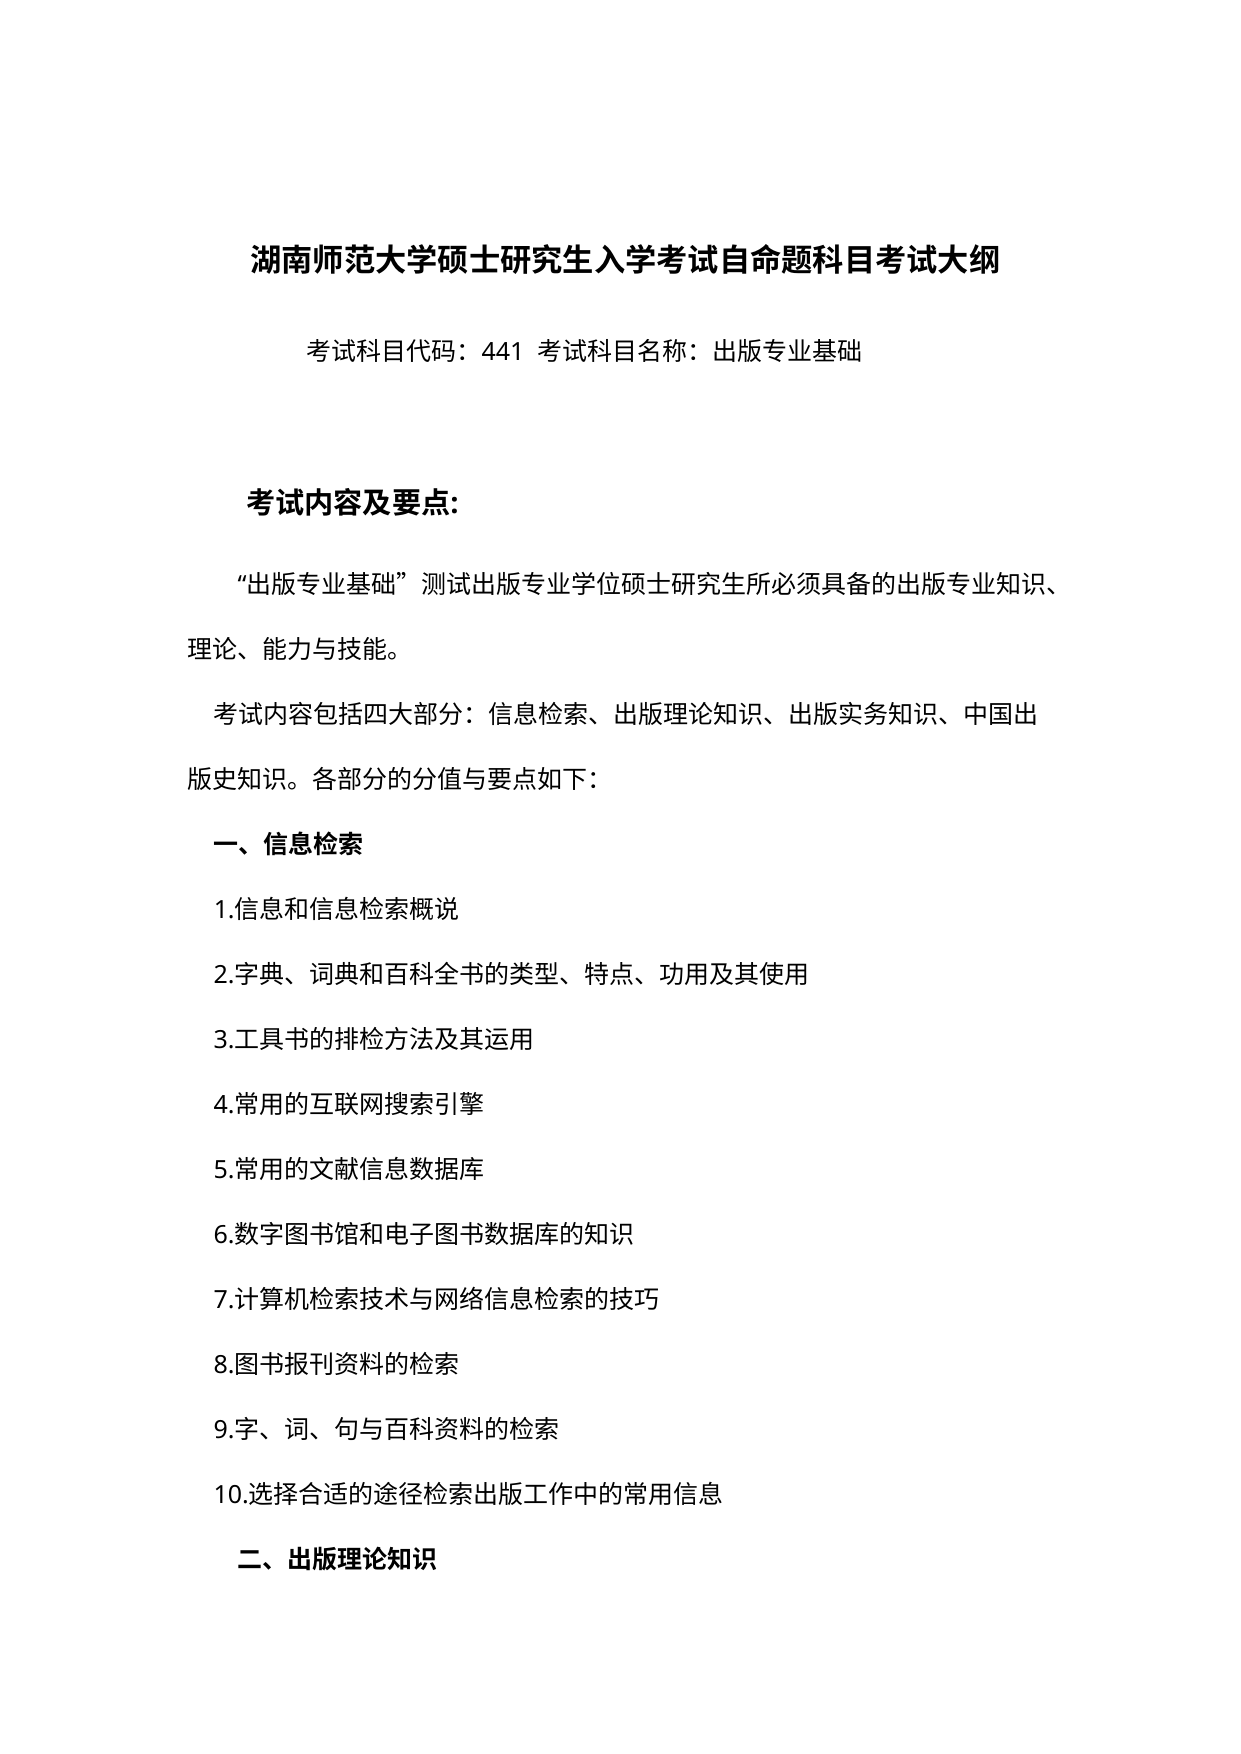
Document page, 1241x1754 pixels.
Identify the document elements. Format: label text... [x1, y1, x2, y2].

text 湖南师范大学硕士研究生入学考试自命题科目考试大纲 [187, 226, 1053, 291]
text 一、信息检索 [187, 810, 1053, 875]
text 考试内容包括四大部分：信息检索、出版理论知识、出版实务知识、中国出版史知识。各部分的分值与要点如下： [187, 680, 1053, 810]
text 考试内容及要点: [187, 469, 1053, 534]
text 5.常用的文献信息数据库 [187, 1135, 1053, 1200]
text 考试科目代码：441 考试科目名称：出版专业基础 [187, 317, 1053, 382]
text 7.计算机检索技术与网络信息检索的技巧 [187, 1265, 1053, 1330]
text 4.常用的互联网搜索引擎 [187, 1070, 1053, 1135]
text 6.数字图书馆和电子图书数据库的知识 [187, 1200, 1053, 1265]
text 1.信息和信息检索概说 [187, 875, 1053, 940]
text 2.字典、词典和百科全书的类型、特点、功用及其使用 [187, 940, 1053, 1005]
text 10.选择合适的途径检索出版工作中的常用信息 [187, 1460, 1053, 1525]
text 二、出版理论知识 [187, 1525, 1053, 1590]
text 9.字、词、句与百科资料的检索 [187, 1395, 1053, 1460]
text 3.工具书的排检方法及其运用 [187, 1005, 1053, 1070]
text 8.图书报刊资料的检索 [187, 1330, 1053, 1395]
text “出版专业基础”测试出版专业学位硕士研究生所必须具备的出版专业知识、理论、能力与技能。 [187, 550, 1053, 680]
